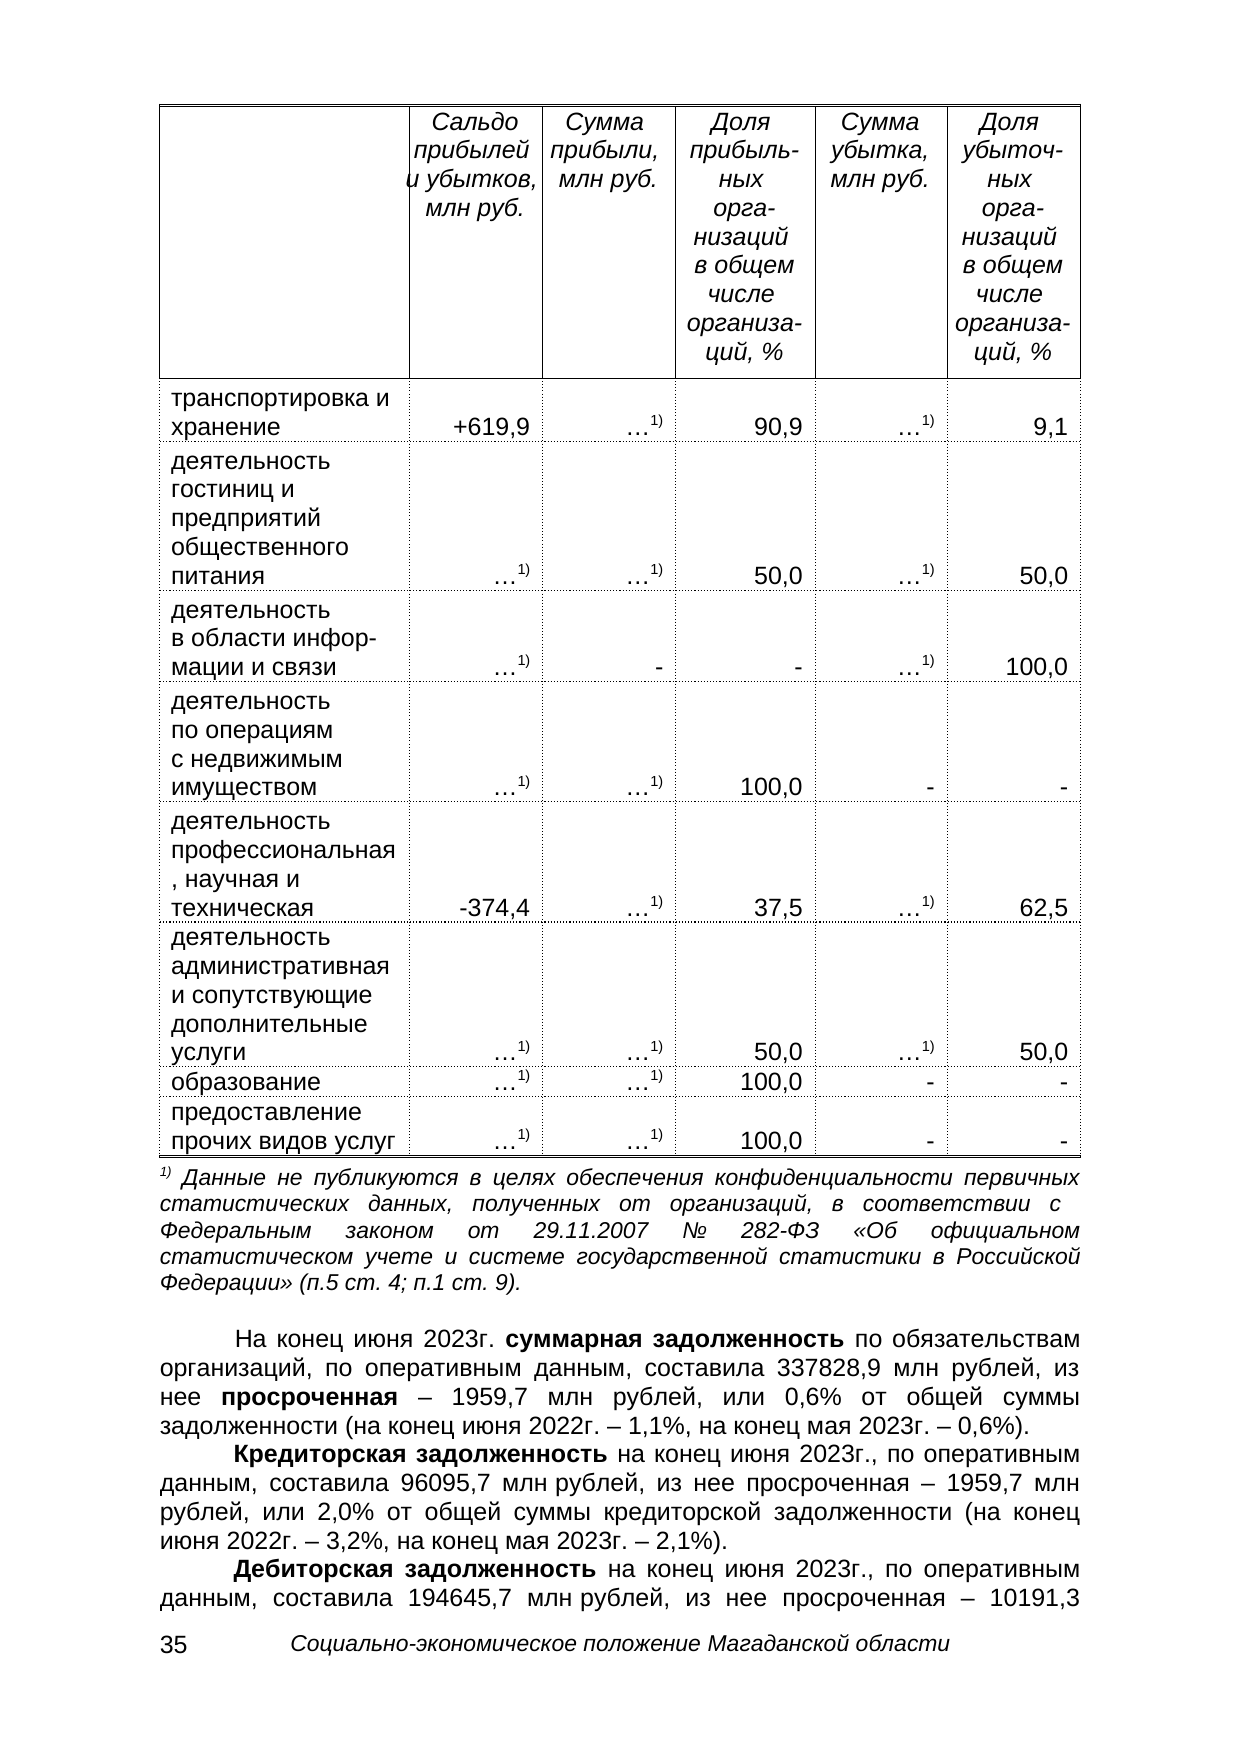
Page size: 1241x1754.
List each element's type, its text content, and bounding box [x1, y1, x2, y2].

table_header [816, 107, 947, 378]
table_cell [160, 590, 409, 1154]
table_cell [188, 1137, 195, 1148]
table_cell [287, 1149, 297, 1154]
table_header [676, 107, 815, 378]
text На конец июня 2023г. суммарная задолженность по обязательствам организаций, по оперативным данным, составила 337828,9 млн рублей, из нее просроченная – 1959,7 млн рублей, или 0,6% от общей суммы задолженности (на конец июня 2022г. – 1,1%, на конец мая 2023г. – 0,6%). [159, 1324, 1081, 1439]
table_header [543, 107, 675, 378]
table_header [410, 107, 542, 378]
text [159, 1554, 1081, 1612]
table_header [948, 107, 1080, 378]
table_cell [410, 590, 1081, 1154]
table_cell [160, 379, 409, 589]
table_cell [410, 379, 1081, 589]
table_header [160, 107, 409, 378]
text Кредиторская задолженность на конец июня 2023г., по оперативным данным, составила 96095,7 млн рублей, из нее просроченная – 1959,7 млн рублей, или 2,0% от общей суммы кредиторской задолженности (на конец июня 2022г. – 3,2%, на конец мая 2023г. – 2,1%). [159, 1439, 1081, 1554]
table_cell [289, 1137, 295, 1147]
text 1) Данные не публикуются в целях обеспечения конфиденциальности первичных статистических данных, полученных от организаций, в соответствии с Федеральным законом от 29.11.2007 № 282-ФЗ «Об официальном статистическом учете и системе государственной статистики в Российской Федерации» (п.5 ст. 4; п.1 ст. 9). [159, 1164, 1081, 1296]
